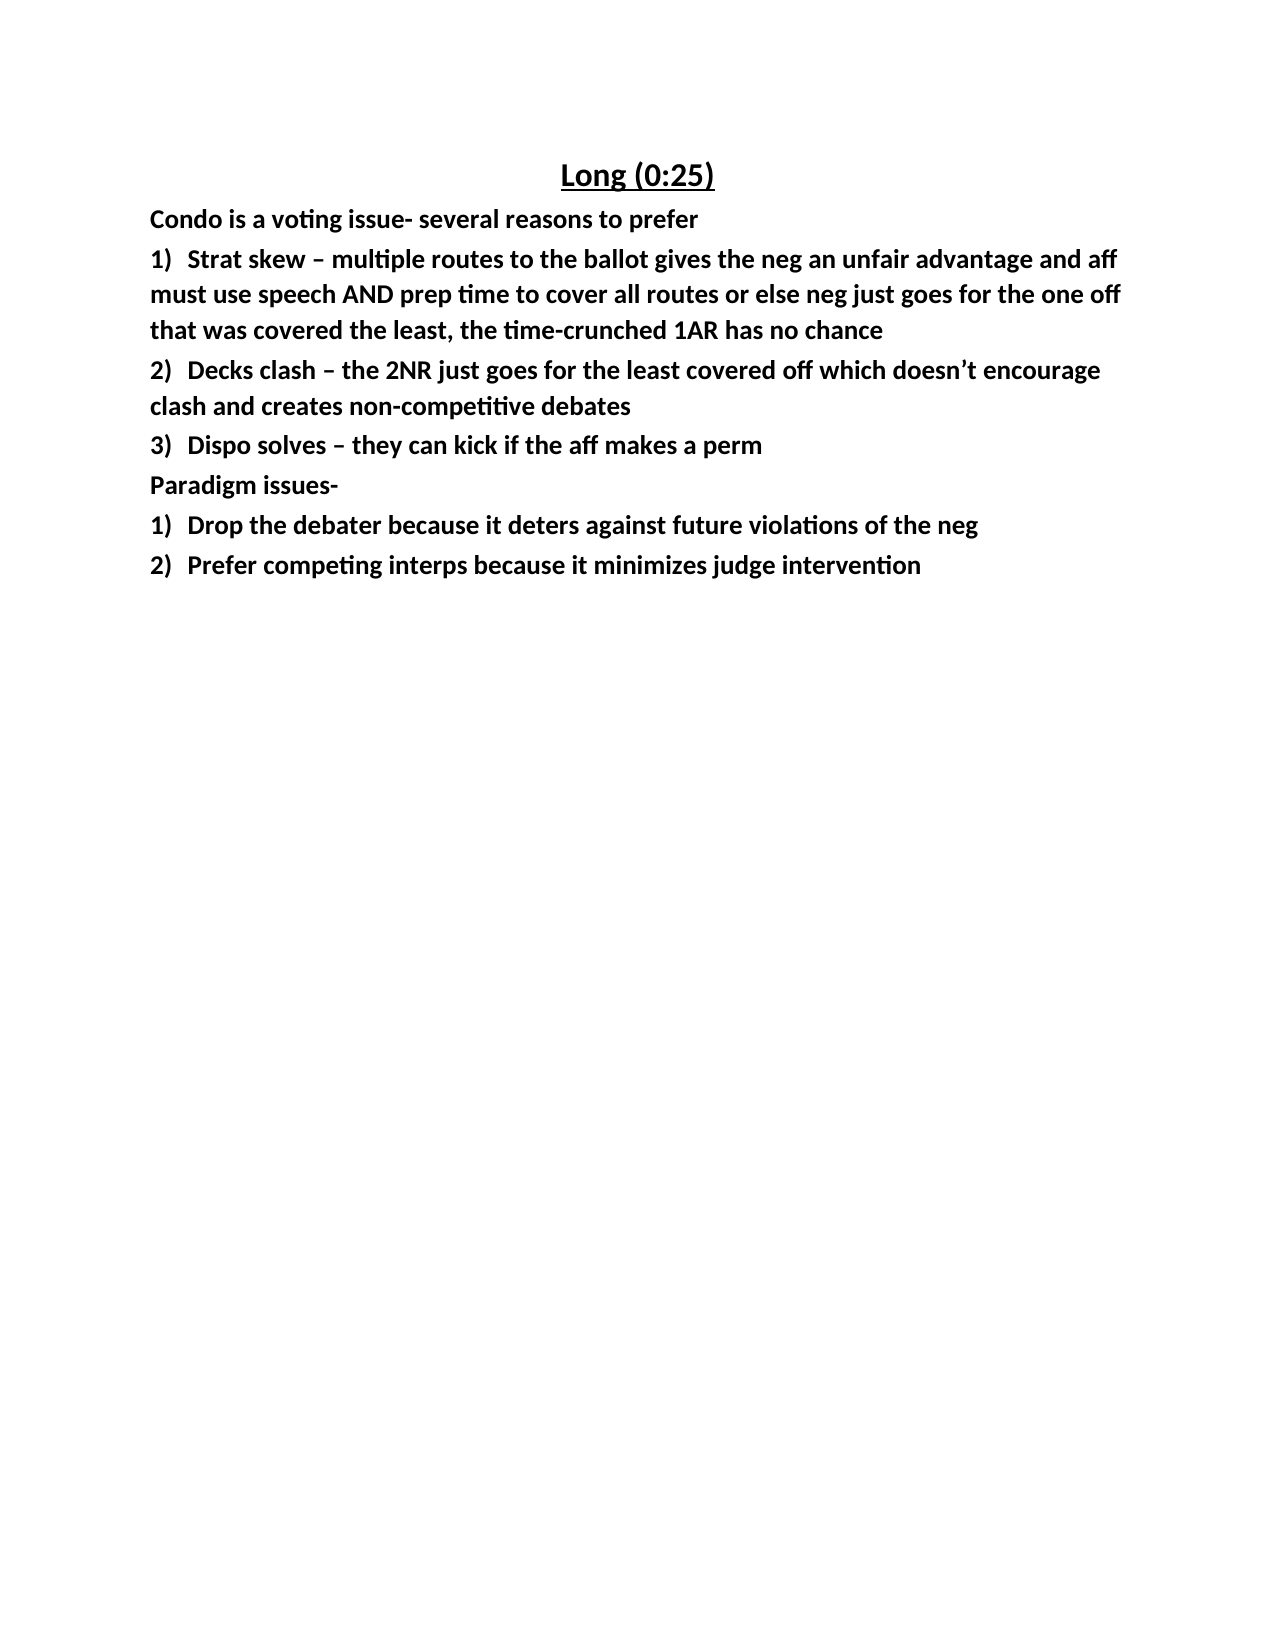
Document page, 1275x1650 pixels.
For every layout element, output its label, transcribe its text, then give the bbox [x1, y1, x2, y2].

subtitle Long (0:25) [150, 154, 1125, 195]
subtitle Paradigm issues- [150, 468, 1125, 501]
subtitle Decks clash – the 2NR just goes for the least covered off which doesn’t encourage clash and creates non-competitive debates [150, 353, 1125, 422]
subtitle Strat skew – multiple routes to the ballot gives the neg an unfair advantage and aff must use speech AND prep time to cover all routes or else neg just goes for the one off that was covered the least, the time-crunched 1AR has no chance [150, 242, 1125, 346]
subtitle Prefer competing interps because it minimizes judge intervention [150, 548, 1125, 581]
subtitle Drop the debater because it deters against future violations of the neg [150, 508, 1125, 541]
subtitle Condo is a voting issue- several reasons to prefer [150, 202, 1125, 235]
subtitle Dispo solves – they can kick if the aff makes a perm [150, 428, 1125, 462]
